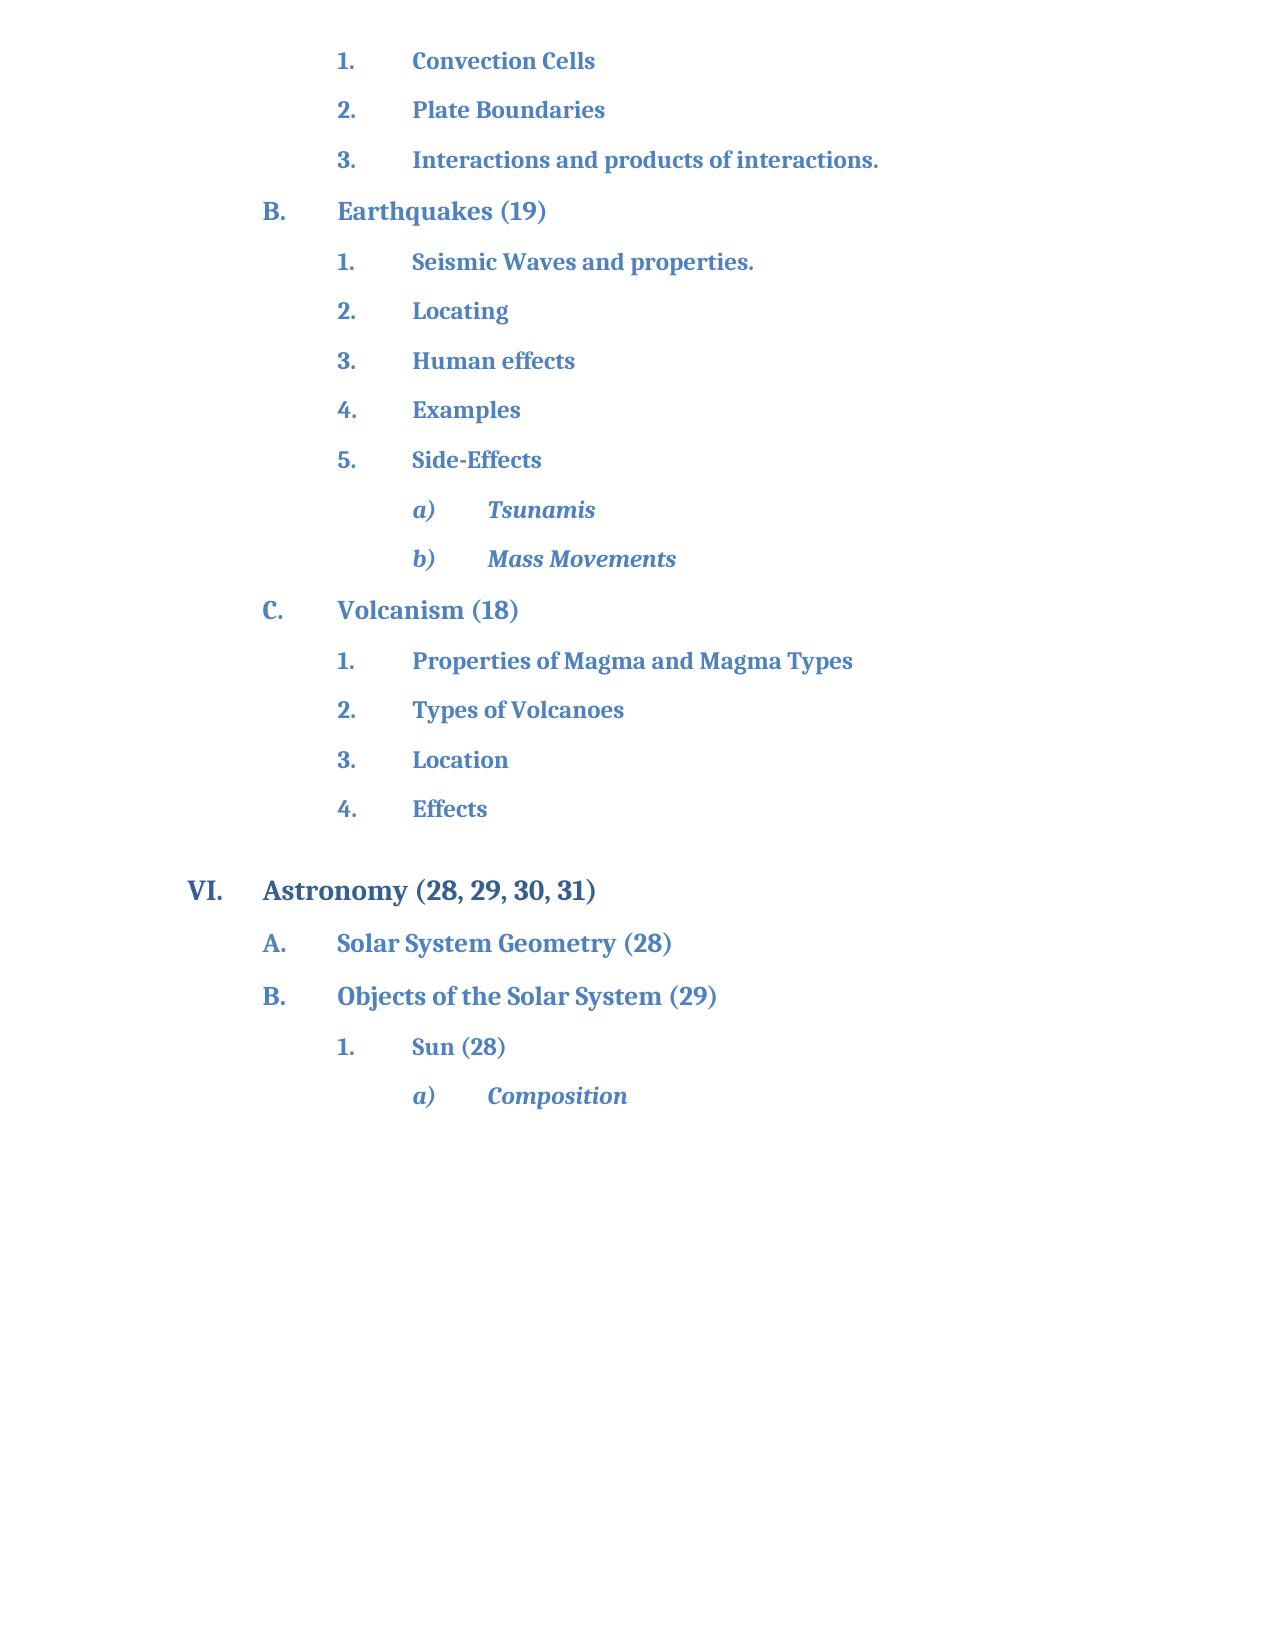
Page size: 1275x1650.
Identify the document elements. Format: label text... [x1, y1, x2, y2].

subtitle Plate Boundaries [337, 96, 1087, 125]
subtitle Properties of Magma and Magma Types [337, 647, 1087, 675]
subtitle Solar System Geometry (28) [262, 928, 1087, 960]
subtitle Interactions and products of interactions. [337, 146, 1087, 175]
subtitle Effects [337, 795, 1087, 824]
subtitle Types of Volcanoes [337, 696, 1087, 725]
subtitle Earthquakes (19) [262, 196, 1087, 227]
subtitle Examples [337, 396, 1087, 425]
subtitle Astronomy (28, 29, 30, 31) [187, 874, 1087, 908]
subtitle Objects of the Solar System (29) [262, 981, 1087, 1012]
subtitle Side-Effects [337, 446, 1087, 475]
subtitle Location [337, 746, 1087, 774]
subtitle Sun (28) [337, 1032, 1087, 1061]
subtitle Volcanism (18) [262, 595, 1087, 626]
subtitle Human effects [337, 347, 1087, 376]
subtitle Locating [337, 297, 1087, 326]
subtitle Mass Movements [412, 545, 1087, 574]
subtitle Seismic Waves and properties. [337, 248, 1087, 276]
subtitle Convection Cells [337, 47, 1087, 76]
subtitle Composition [412, 1082, 1087, 1111]
subtitle Tsunamis [412, 496, 1087, 524]
